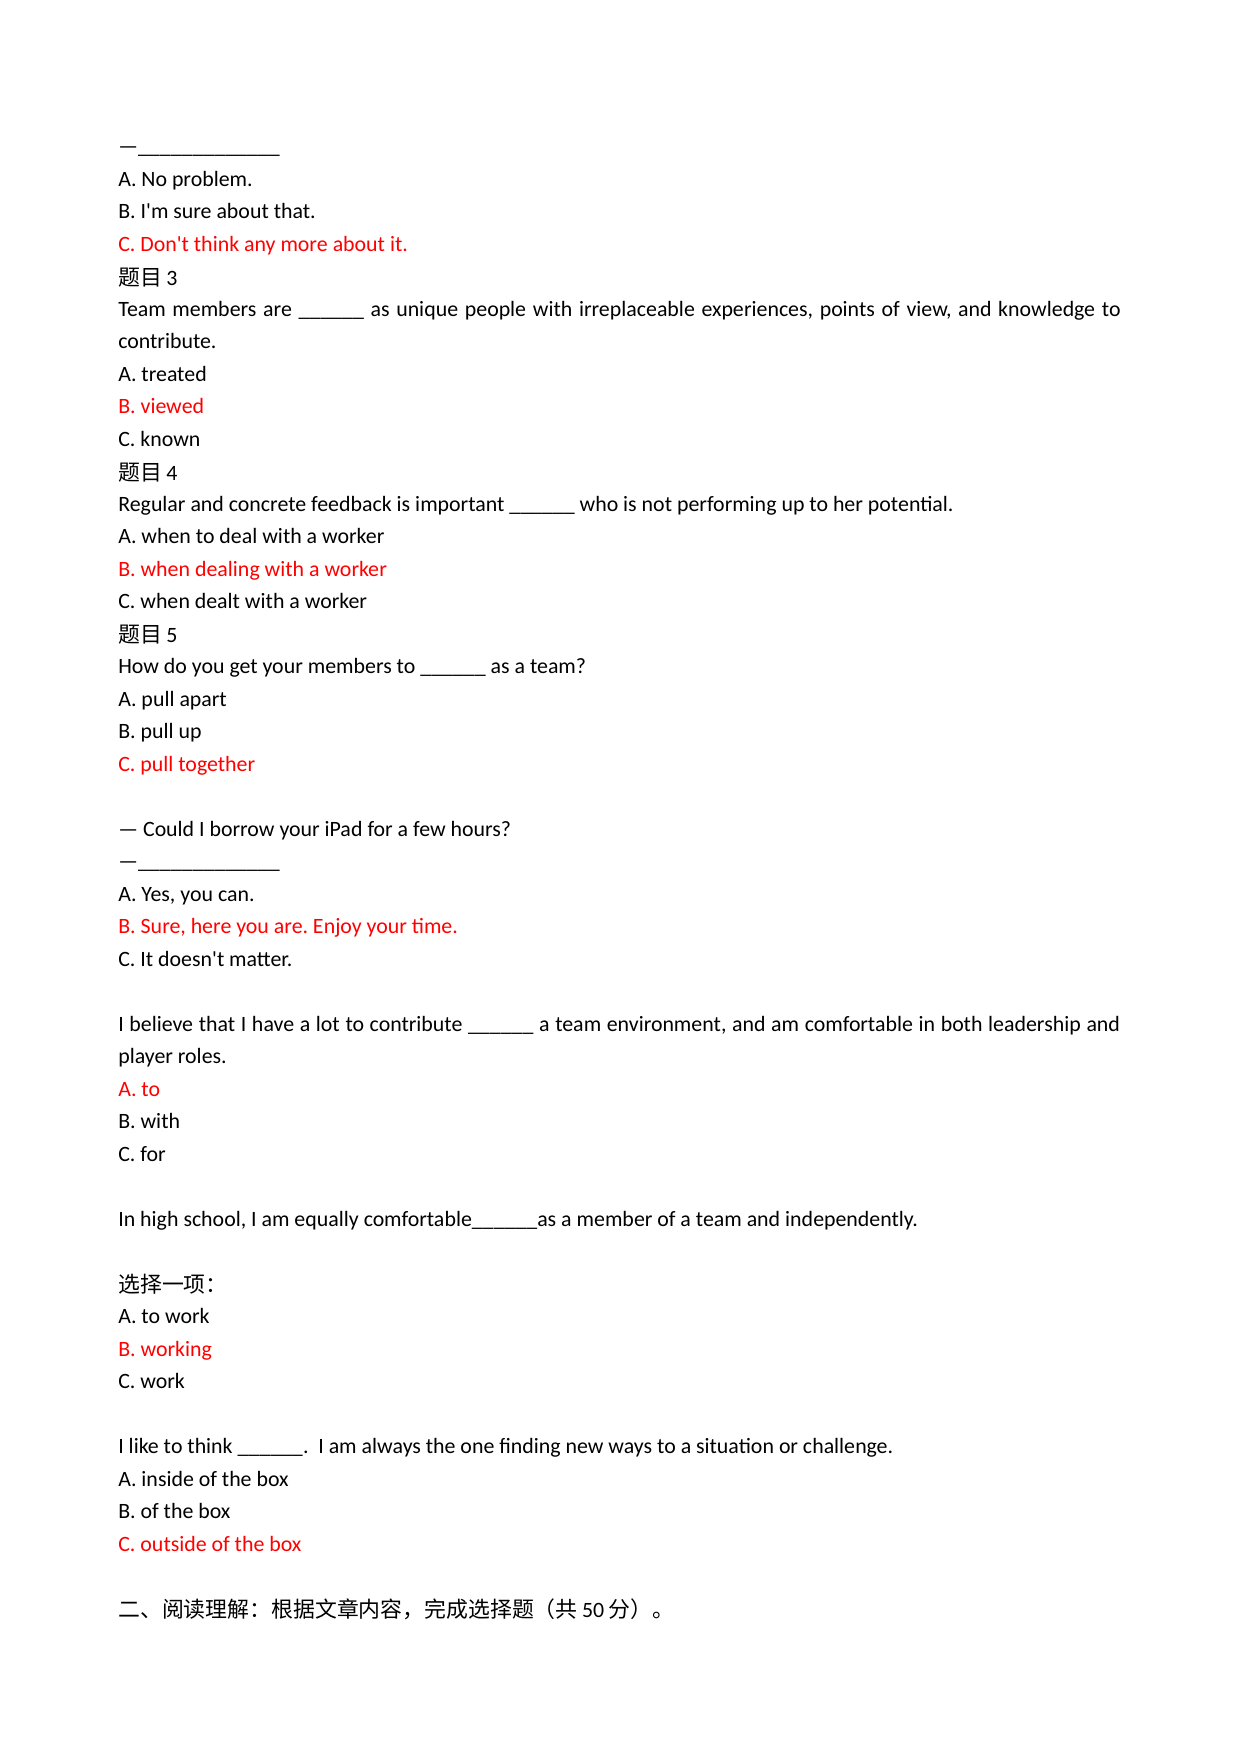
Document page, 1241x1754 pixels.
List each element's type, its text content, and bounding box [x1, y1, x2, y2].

text 题目5 [118, 617, 1122, 649]
text C. Don't think any more about it. [118, 227, 1122, 259]
text — Could I borrow your iPad for a few hours? [118, 812, 1122, 844]
text A. pull apart [118, 682, 1122, 714]
text B. when dealing with a worker [118, 552, 1122, 584]
text B. with [118, 1104, 1122, 1137]
text A. to work [118, 1299, 1122, 1332]
text 二、阅读理解：根据文章内容，完成选择题（共50分）。 [118, 1592, 1122, 1624]
text 选择一项： [118, 1267, 1122, 1299]
text —_____________ [118, 844, 1122, 877]
text A. inside of the box [118, 1462, 1122, 1494]
text A. Yes, you can. [118, 877, 1122, 909]
text C. for [118, 1137, 1122, 1169]
text B. of the box [118, 1494, 1122, 1527]
text C. pull together [118, 747, 1122, 779]
text 题目4 [118, 454, 1122, 487]
text 题目3 [118, 259, 1122, 292]
text Team members are ______ as unique people with irreplaceable experiences, points of view, and knowledge to contribute. [118, 292, 1122, 357]
text B. pull up [118, 714, 1122, 747]
text A. treated [118, 357, 1122, 389]
text A. No problem. [118, 162, 1122, 194]
text B. Sure, here you are. Enjoy your time. [118, 909, 1122, 942]
text I like to think ______. I am always the one finding new ways to a situation or challenge. [118, 1429, 1122, 1462]
text B. viewed [118, 389, 1122, 422]
text In high school, I am equally comfortable______as a member of a team and independently. [118, 1202, 1122, 1234]
text C. It doesn't matter. [118, 942, 1122, 974]
text C. outside of the box [118, 1527, 1122, 1559]
text Regular and concrete feedback is important ______ who is not performing up to her potential. [118, 487, 1122, 519]
text B. I'm sure about that. [118, 194, 1122, 227]
text —_____________ [118, 129, 1122, 162]
text I believe that I have a lot to contribute ______ a team environment, and am comfortable in both leadership and player roles. [118, 1007, 1122, 1072]
text How do you get your members to ______ as a team? [118, 649, 1122, 682]
text C. work [118, 1364, 1122, 1397]
text B. working [118, 1332, 1122, 1364]
text C. known [118, 422, 1122, 454]
text A. when to deal with a worker [118, 519, 1122, 552]
text A. to [118, 1072, 1122, 1104]
text C. when dealt with a worker [118, 584, 1122, 617]
